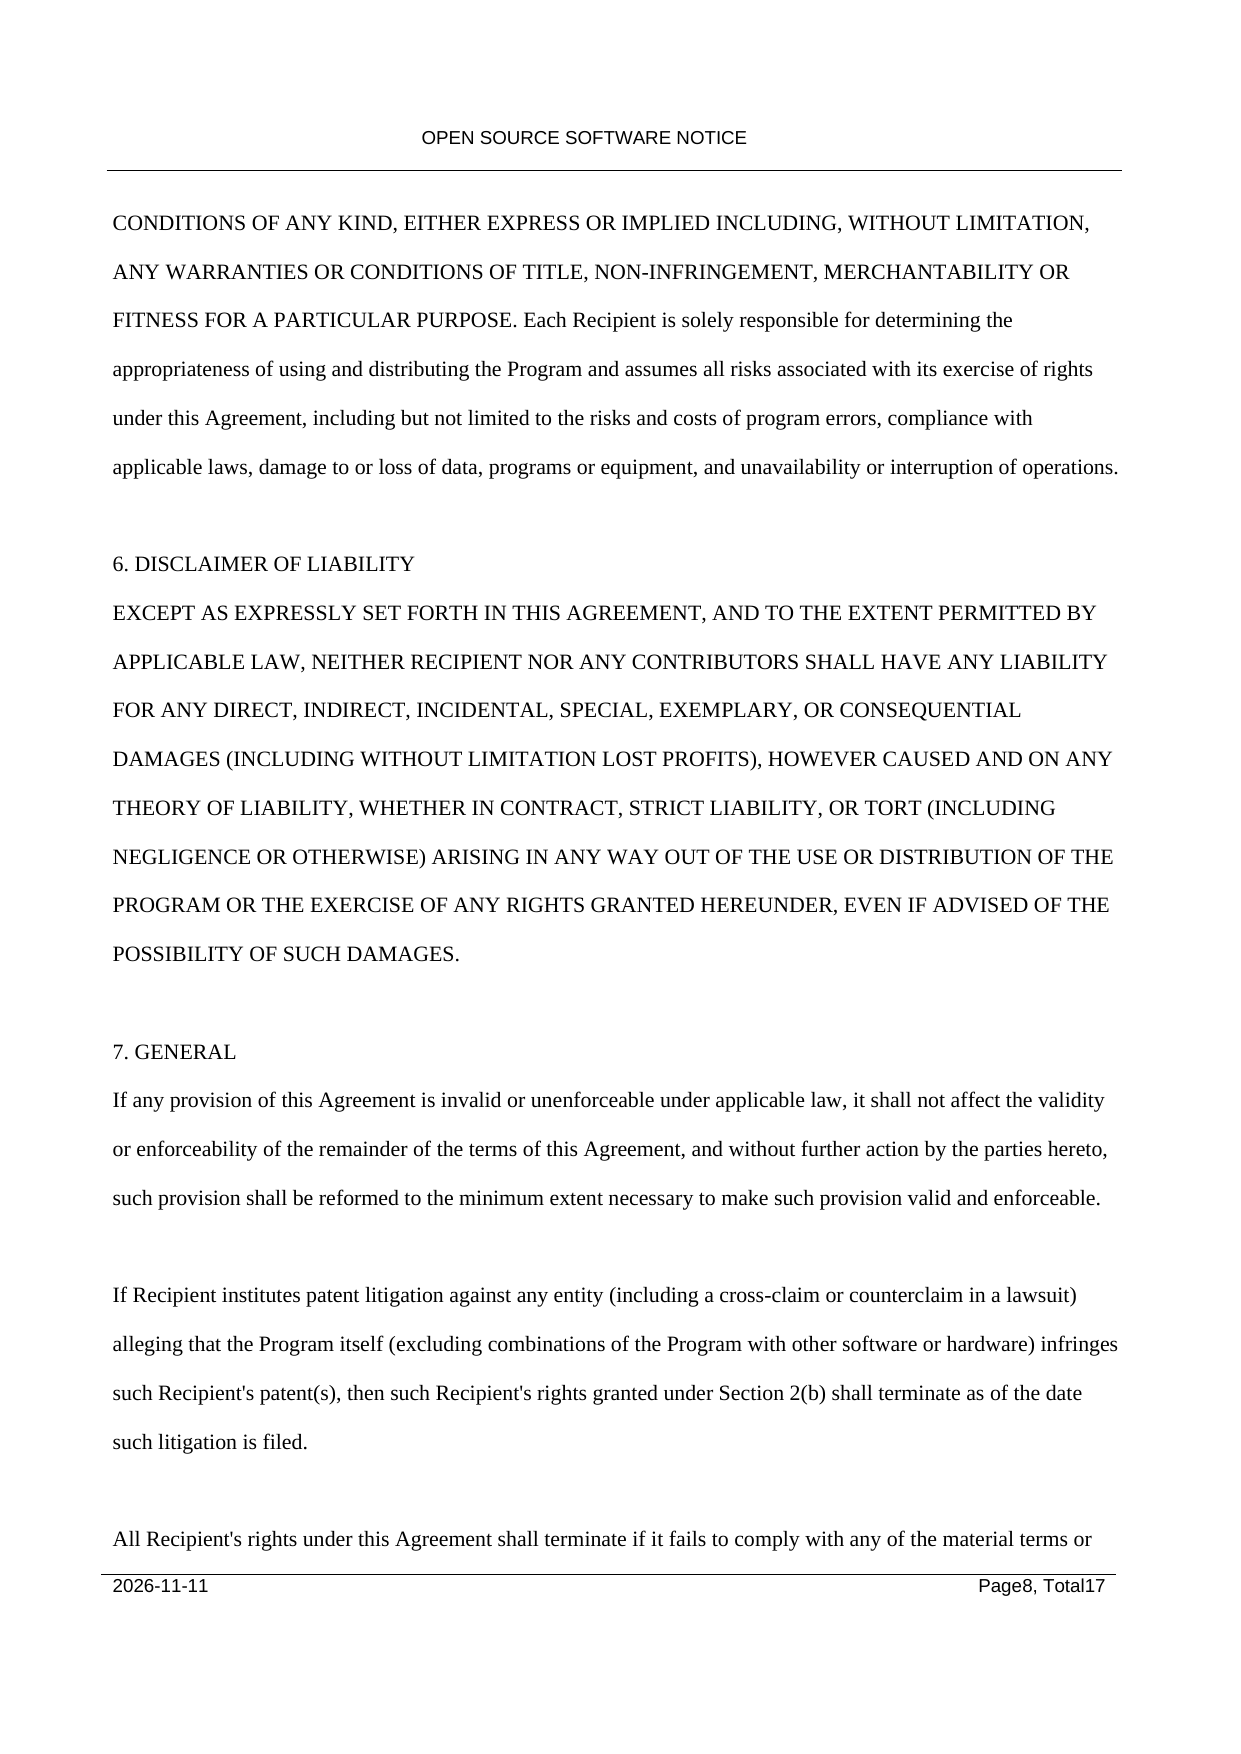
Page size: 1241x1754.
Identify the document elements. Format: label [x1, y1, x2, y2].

text [112, 206, 1128, 1555]
